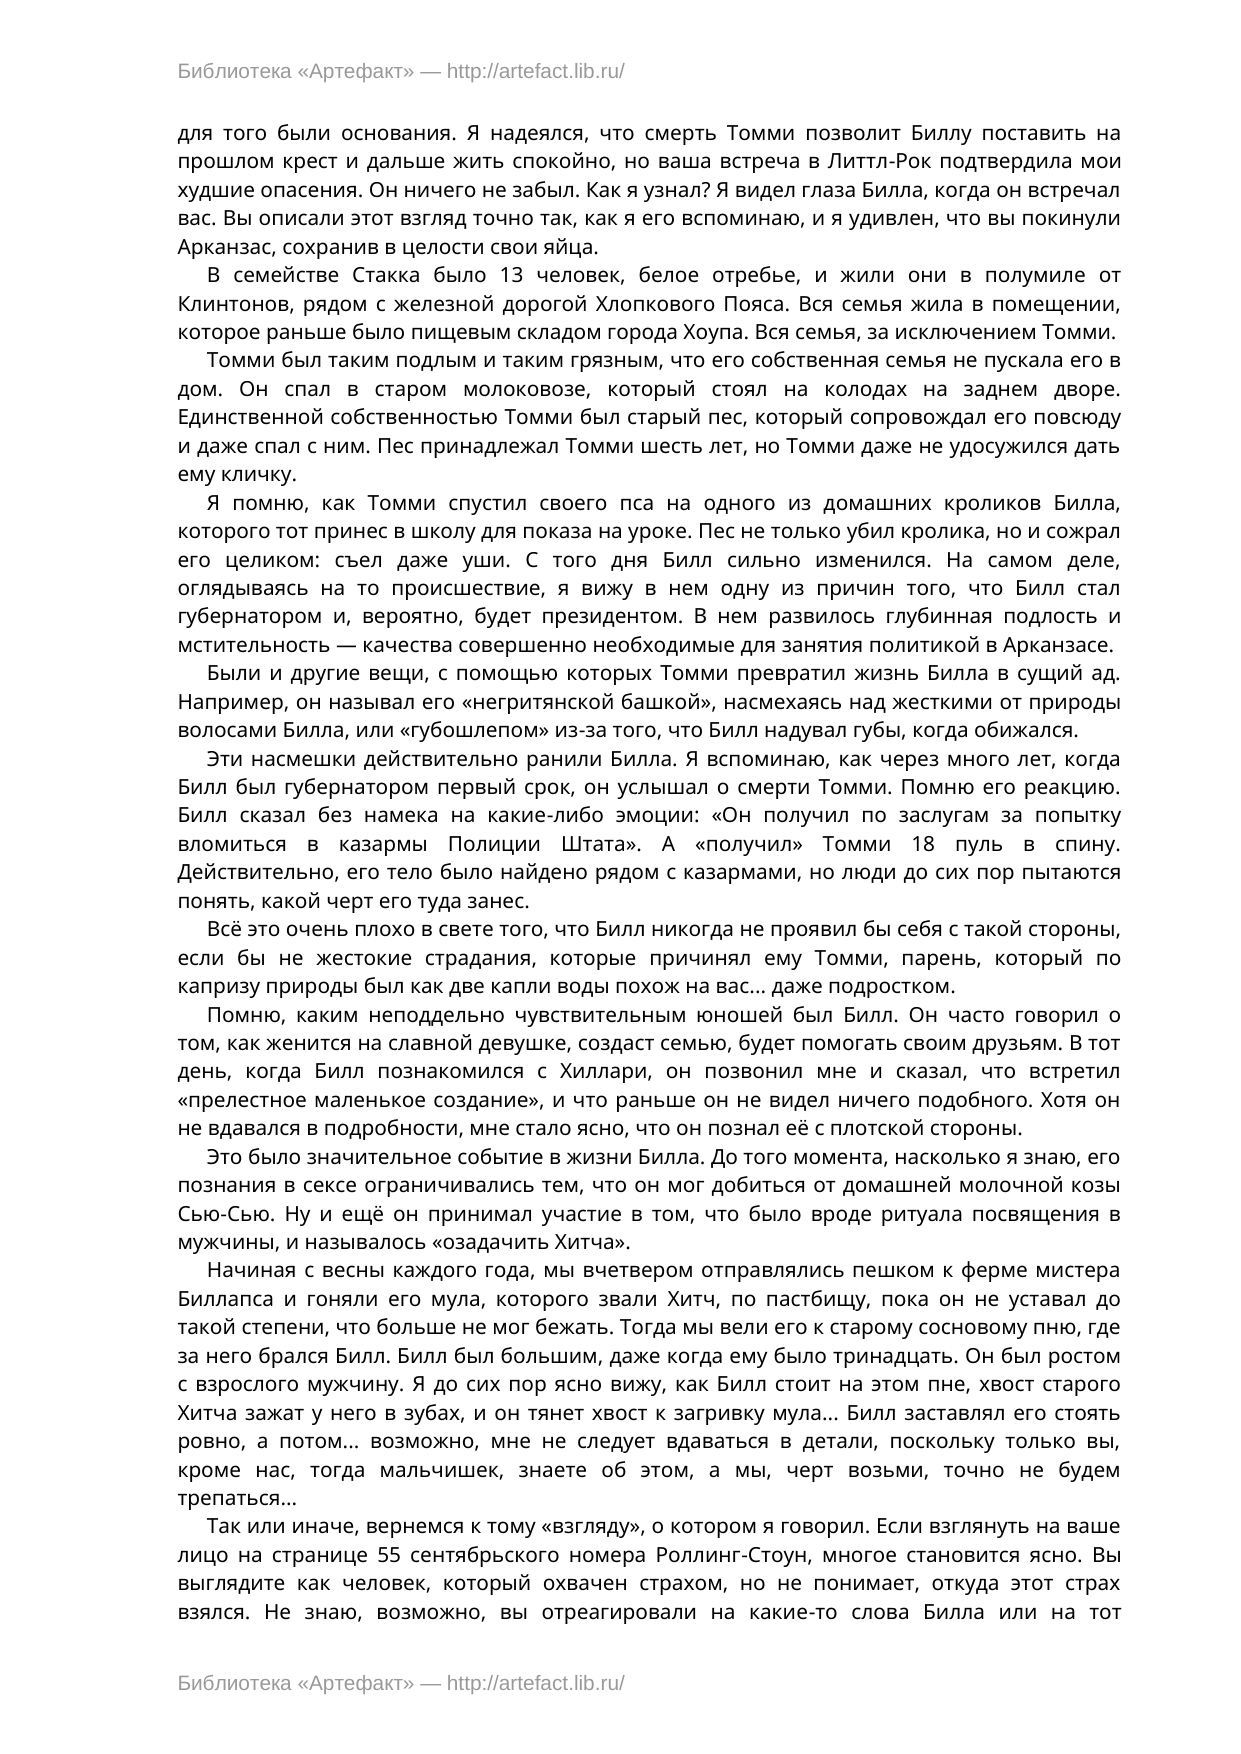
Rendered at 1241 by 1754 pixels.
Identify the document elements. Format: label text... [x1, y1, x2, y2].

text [177, 118, 1122, 260]
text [177, 1512, 1122, 1625]
text Эти насмешки действительно ранили Билла. Я вспоминаю, как через много лет, когда Билл был губернатором первый срок, он услышал о смерти Томми. Помню его реакцию. Билл сказал без намека на какие-либо эмоции: «Он получил по заслугам за попытку вломиться в казармы Полиции Штата». А «получил» Томми 18 пуль в спину. Действительно, его тело было найдено рядом с казармами, но люди до сих пор пытаются понять, какой черт его туда занес. [177, 744, 1122, 914]
text В семействе Стакка было 13 человек, белое отребье, и жили они в полумиле от Клинтонов, рядом с железной дорогой Хлопкового Пояса. Вся семья жила в помещении, которое раньше было пищевым складом города Хоупа. Вся семья, за исключением Томми. [177, 260, 1122, 346]
text Это было значительное событие в жизни Билла. До того момента, насколько я знаю, его познания в сексе ограничивались тем, что он мог добиться от домашней молочной козы Сью-Сью. Ну и ещё он принимал участие в том, что было вроде ритуала посвящения в мужчины, и называлось «озадачить Хитча». [177, 1142, 1122, 1256]
text Начиная с весны каждого года, мы вчетвером отправлялись пешком к ферме мистера Биллапса и гоняли его мула, которого звали Хитч, по пастбищу, пока он не уставал до такой степени, что больше не мог бежать. Тогда мы вели его к старому сосновому пню, где за него брался Билл. Билл был большим, даже когда ему было тринадцать. Он был ростом с взрослого мужчину. Я до сих пор ясно вижу, как Билл стоит на этом пне, хвост старого Хитча зажат у него в зубах, и он тянет хвост к загривку мула... Билл заставлял его стоять ровно, а потом... возможно, мне не следует вдаваться в детали, поскольку только вы, кроме нас, тогда мальчишек, знаете об этом, а мы, черт возьми, точно не будем трепаться... [177, 1256, 1122, 1512]
text Томми был таким подлым и таким грязным, что его собственная семья не пускала его в дом. Он спал в старом молоковозе, который стоял на колодах на заднем дворе. Единственной собственностью Томми был старый пес, который сопровождал его повсюду и даже спал с ним. Пес принадлежал Томми шесть лет, но Томми даже не удосужился дать ему кличку. [177, 346, 1122, 488]
text Всё это очень плохо в свете того, что Билл никогда не проявил бы себя с такой стороны, если бы не жестокие страдания, которые причинял ему Томми, парень, который по капризу природы был как две капли воды похож на вас... даже подростком. [177, 914, 1122, 1000]
text Помню, каким неподдельно чувствительным юношей был Билл. Он часто говорил о том, как женится на славной девушке, создаст семью, будет помогать своим друзьям. В тот день, когда Билл познакомился с Хиллари, он позвонил мне и сказал, что встретил «прелестное маленькое создание», и что раньше он не видел ничего подобного. Хотя он не вдавался в подробности, мне стало ясно, что он познал её с плотской стороны. [177, 1000, 1122, 1142]
text Были и другие вещи, с помощью которых Томми превратил жизнь Билла в сущий ад. Например, он называл его «негритянской башкой», насмехаясь над жесткими от природы волосами Билла, или «губошлепом» из-за того, что Билл надувал губы, когда обижался. [177, 658, 1122, 744]
text Я помню, как Томми спустил своего пса на одного из домашних кроликов Билла, которого тот принес в школу для показа на уроке. Пес не только убил кролика, но и сожрал его целиком: съел даже уши. С того дня Билл сильно изменился. На самом деле, оглядываясь на то происшествие, я вижу в нем одну из причин того, что Билл стал губернатором и, вероятно, будет президентом. В нем развилось глубинная подлость и мстительность — качества совершенно необходимые для занятия политикой в Арканзасе. [177, 488, 1122, 658]
